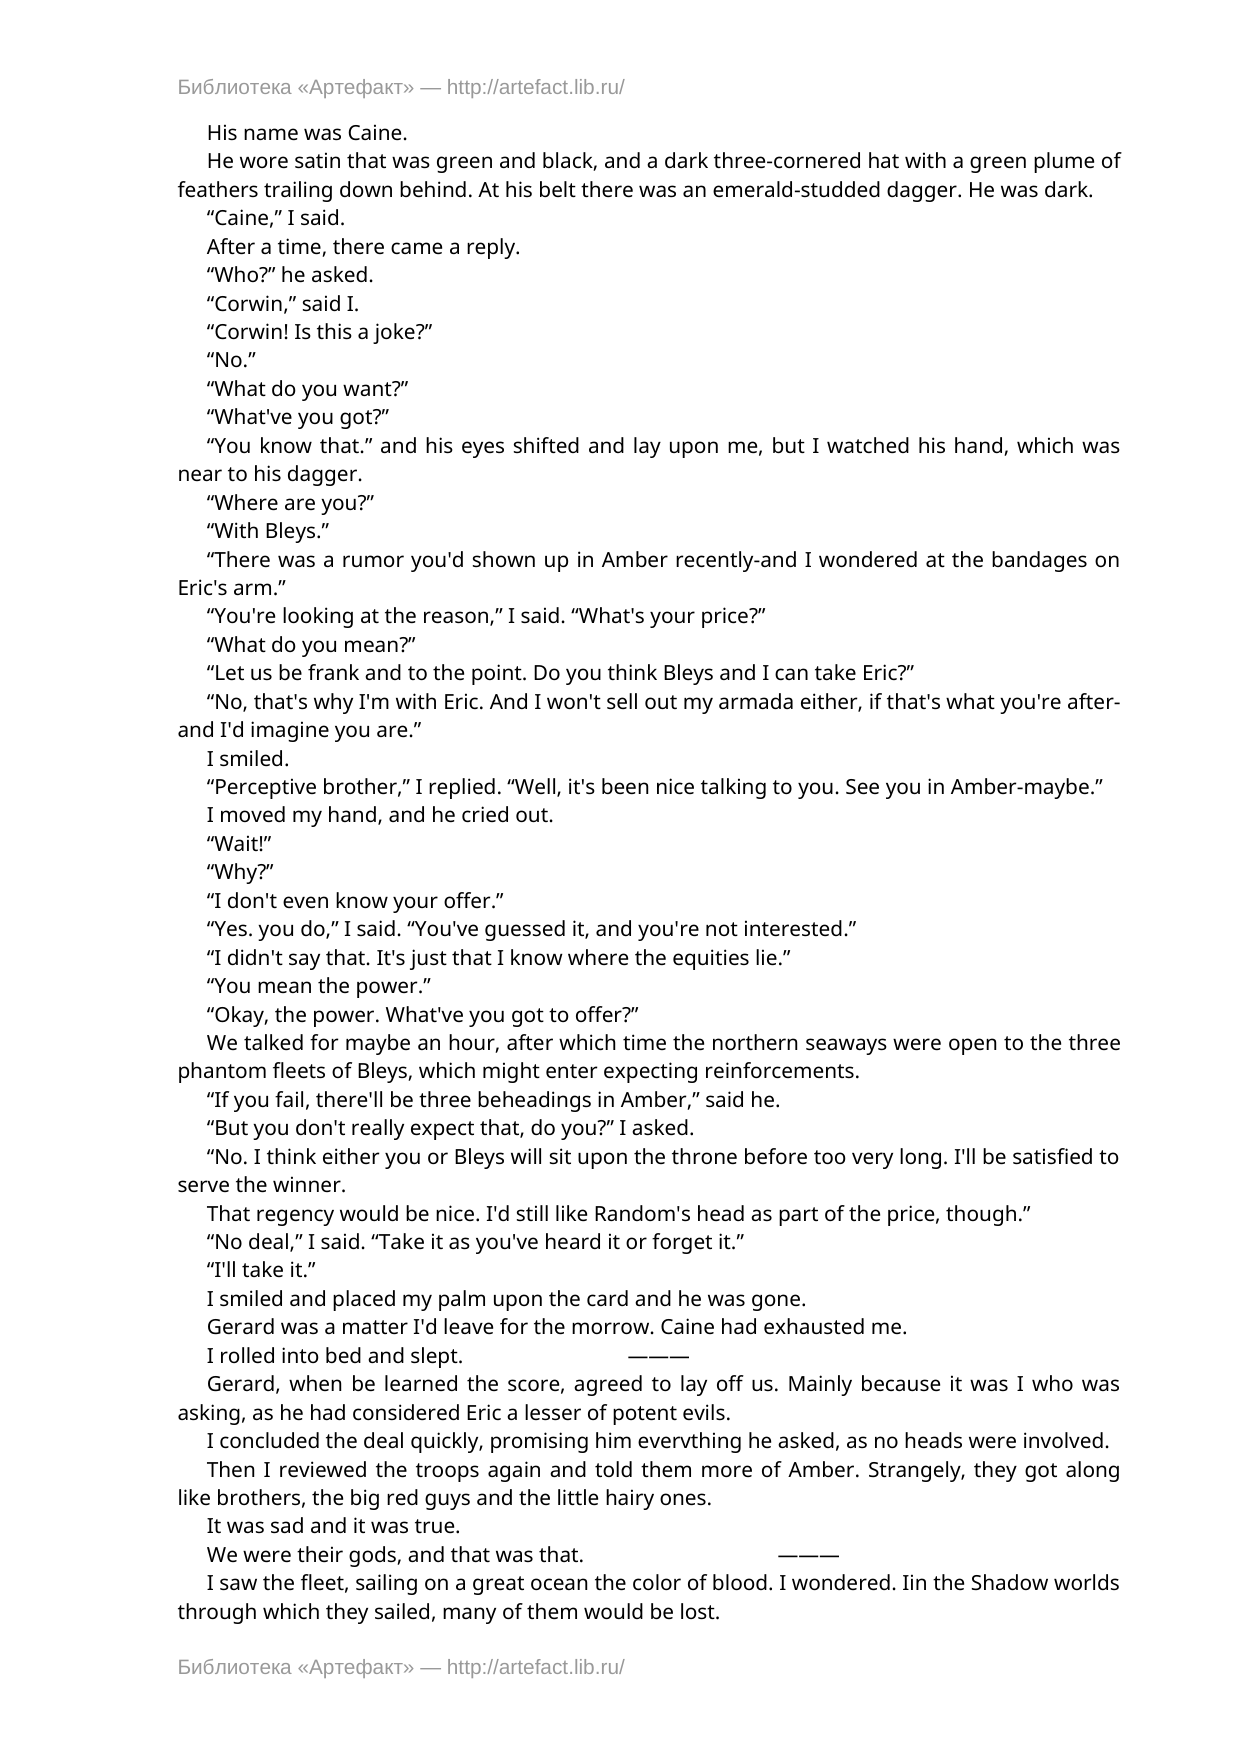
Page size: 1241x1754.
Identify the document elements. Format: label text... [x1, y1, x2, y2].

text “Where are you?” [177, 488, 1122, 516]
text “No, that's why I'm with Eric. And I won't sell out my armada either, if that's what you're after-and I'd imagine you are.” [177, 687, 1122, 744]
text “Caine,” I said. [177, 203, 1122, 232]
text That regency would be nice. I'd still like Random's head as part of the price, though.” [177, 1199, 1122, 1227]
text “What do you mean?” [177, 630, 1122, 658]
text I rolled into bed and slept. ——— [177, 1341, 1122, 1369]
text “I didn't say that. It's just that I know where the equities lie.” [177, 943, 1122, 971]
text Then I reviewed the troops again and told them more of Amber. Strangely, they got along like brothers, the big red guys and the little hairy ones. [177, 1455, 1122, 1512]
text We talked for maybe an hour, after which time the northern seaways were open to the three phantom fleets of Bleys, which might enter expecting reinforcements. [177, 1028, 1122, 1085]
text I smiled. [177, 744, 1122, 772]
text Gerard, when be learned the score, agreed to lay off us. Mainly because it was I who was asking, as he had considered Eric a lesser of potent evils. [177, 1369, 1122, 1426]
text “I'll take it.” [177, 1256, 1122, 1284]
text He wore satin that was green and black, and a dark three-cornered hat with a green plume of feathers trailing down behind. At his belt there was an emerald-studded dagger. He was dark. [177, 147, 1122, 203]
text “But you don't really expect that, do you?” I asked. [177, 1113, 1122, 1142]
text “What do you want?” [177, 374, 1122, 402]
text “No. I think either you or Bleys will sit upon the throne before too very long. I'll be satisfied to serve the winner. [177, 1142, 1122, 1199]
text I smiled and placed my palm upon the card and he was gone. [177, 1284, 1122, 1312]
text “Perceptive brother,” I replied. “Well, it's been nice talking to you. See you in Amber-maybe.” [177, 772, 1122, 801]
text “Corwin! Is this a joke?” [177, 317, 1122, 346]
text “Yes. you do,” I said. “You've guessed it, and you're not interested.” [177, 914, 1122, 943]
text “Let us be frank and to the point. Do you think Bleys and I can take Eric?” [177, 658, 1122, 687]
text “No deal,” I said. “Take it as you've heard it or forget it.” [177, 1227, 1122, 1256]
text “You know that.” and his eyes shifted and lay upon me, but I watched his hand, which was near to his dagger. [177, 431, 1122, 488]
text “There was a rumor you'd shown up in Amber recently-and I wondered at the bandages on Eric's arm.” [177, 545, 1122, 602]
text His name was Caine. [177, 118, 1122, 147]
text “You're looking at the reason,” I said. “What's your price?” [177, 602, 1122, 630]
text “With Bleys.” [177, 516, 1122, 545]
text Gerard was a matter I'd leave for the morrow. Caine had exhausted me. [177, 1312, 1122, 1341]
text After a time, there came a reply. [177, 232, 1122, 260]
text “Who?” he asked. [177, 260, 1122, 289]
text “Corwin,” said I. [177, 289, 1122, 317]
text “Why?” [177, 857, 1122, 886]
text “Wait!” [177, 829, 1122, 857]
text “You mean the power.” [177, 971, 1122, 1000]
text I concluded the deal quickly, promising him evervthing he asked, as no heads were involved. [177, 1426, 1122, 1455]
text “What've you got?” [177, 402, 1122, 431]
text I moved my hand, and he cried out. [177, 801, 1122, 829]
text “I don't even know your offer.” [177, 886, 1122, 914]
text It was sad and it was true. [177, 1512, 1122, 1540]
text “No.” [177, 346, 1122, 374]
text I saw the fleet, sailing on a great ocean the color of blood. I wondered. Iin the Shadow worlds through which they sailed, many of them would be lost. [177, 1568, 1122, 1625]
text “If you fail, there'll be three beheadings in Amber,” said he. [177, 1085, 1122, 1113]
text “Okay, the power. What've you got to offer?” [177, 1000, 1122, 1028]
text We were their gods, and that was that. ——— [177, 1540, 1122, 1568]
